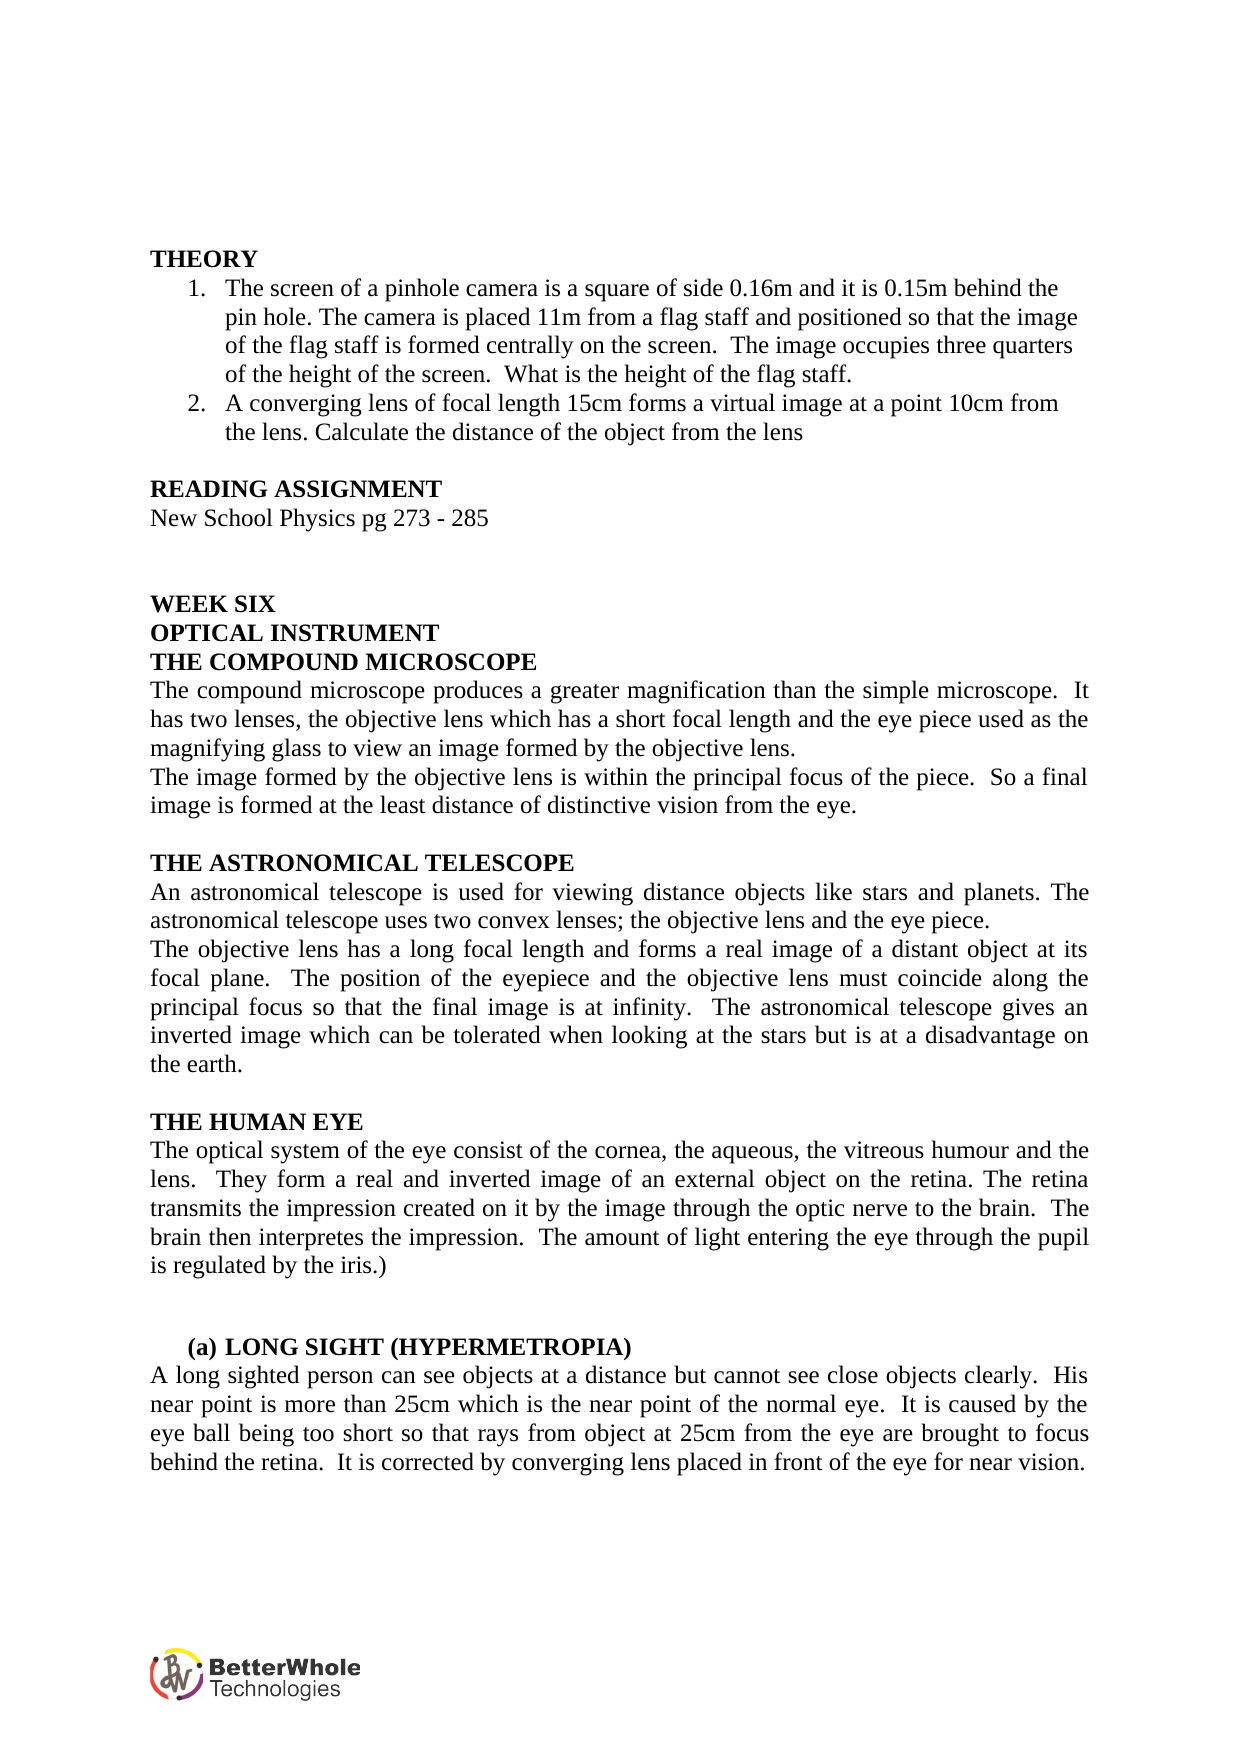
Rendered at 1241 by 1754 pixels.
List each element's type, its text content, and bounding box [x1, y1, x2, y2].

text THE COMPOUND MICROSCOPE [150, 647, 1090, 675]
text The compound microscope produces a greater magnification than the simple microscope. It has two lenses, the objective lens which has a short focal length and the eye piece used as the magnifying glass to view an image formed by the objective lens. [150, 675, 1090, 762]
text THE HUMAN [150, 1107, 1090, 1135]
text The optical system of the eye consist of the cornea, the aqueous, the vitreous humour and the lens. They form a real and inverted image of an external object on the retina. The retina transmits the impression created on it by the image through the optic nerve to the brain. The brain then interpretes the impression. The amount of light entering the eye through the pupil is regulated by the iris.) [150, 1135, 1090, 1279]
text An astronomical telescope is used for viewing distance objects like stars and planets. The astronomical telescope uses two convex lenses; the objective lens and the eye piece. [150, 877, 1090, 934]
text OPTICAL INSTRUMENT [150, 618, 1090, 647]
text A long sighted person can see objects at a distance but cannot see close objects clearly. His near point is more than 25cm which is the near point of the normal eye. It is caused by the eye ball being too short so that rays from object at 25cm from the eye are brought to focus behind the retina. It is corrected by converging lens placed in front of the eye for near vision. [150, 1360, 1090, 1475]
text THEORY [150, 244, 1090, 273]
text THE ASTRONOMICAL TELESCOPE [150, 848, 1090, 877]
text WEEK SIX [150, 589, 1090, 618]
picture [150, 1648, 360, 1701]
text The image formed by the objective lens is within the principal focus of the piece. So a final image is formed at the least distance of distinctive vision from the eye. [150, 762, 1090, 819]
list The screen of a pinhole camera is a square of side 0.16m and it is 0.15m behind the pin hole. The camera is placed 11m from a flag staff and positioned so that the image of the flag staff is formed centrally on the screen. The image occupies three quarters of the height of the screen. What is the height of the flag staff. [187, 273, 1090, 388]
list LONG SIGHT (HYPERMETROPIA) [187, 1332, 1090, 1360]
text The objective lens has a long focal length and forms a real image of a distant object at its focal plane. The position of the eyepiece and the objective lens must coincide along the principal focus so that the final image is at infinity. The astronomical telescope gives an inverted image which can be tolerated when looking at the stars but is at a disadvantage on the earth. [150, 934, 1090, 1078]
list A converging lens of focal length 15cm forms a virtual image at a point 10cm from the lens. Calculate the distance of the object from the lens [187, 388, 1090, 445]
text READING ASSIGNMENT [150, 474, 1090, 503]
text New School Physics pg 273 - 285 [150, 503, 1090, 532]
